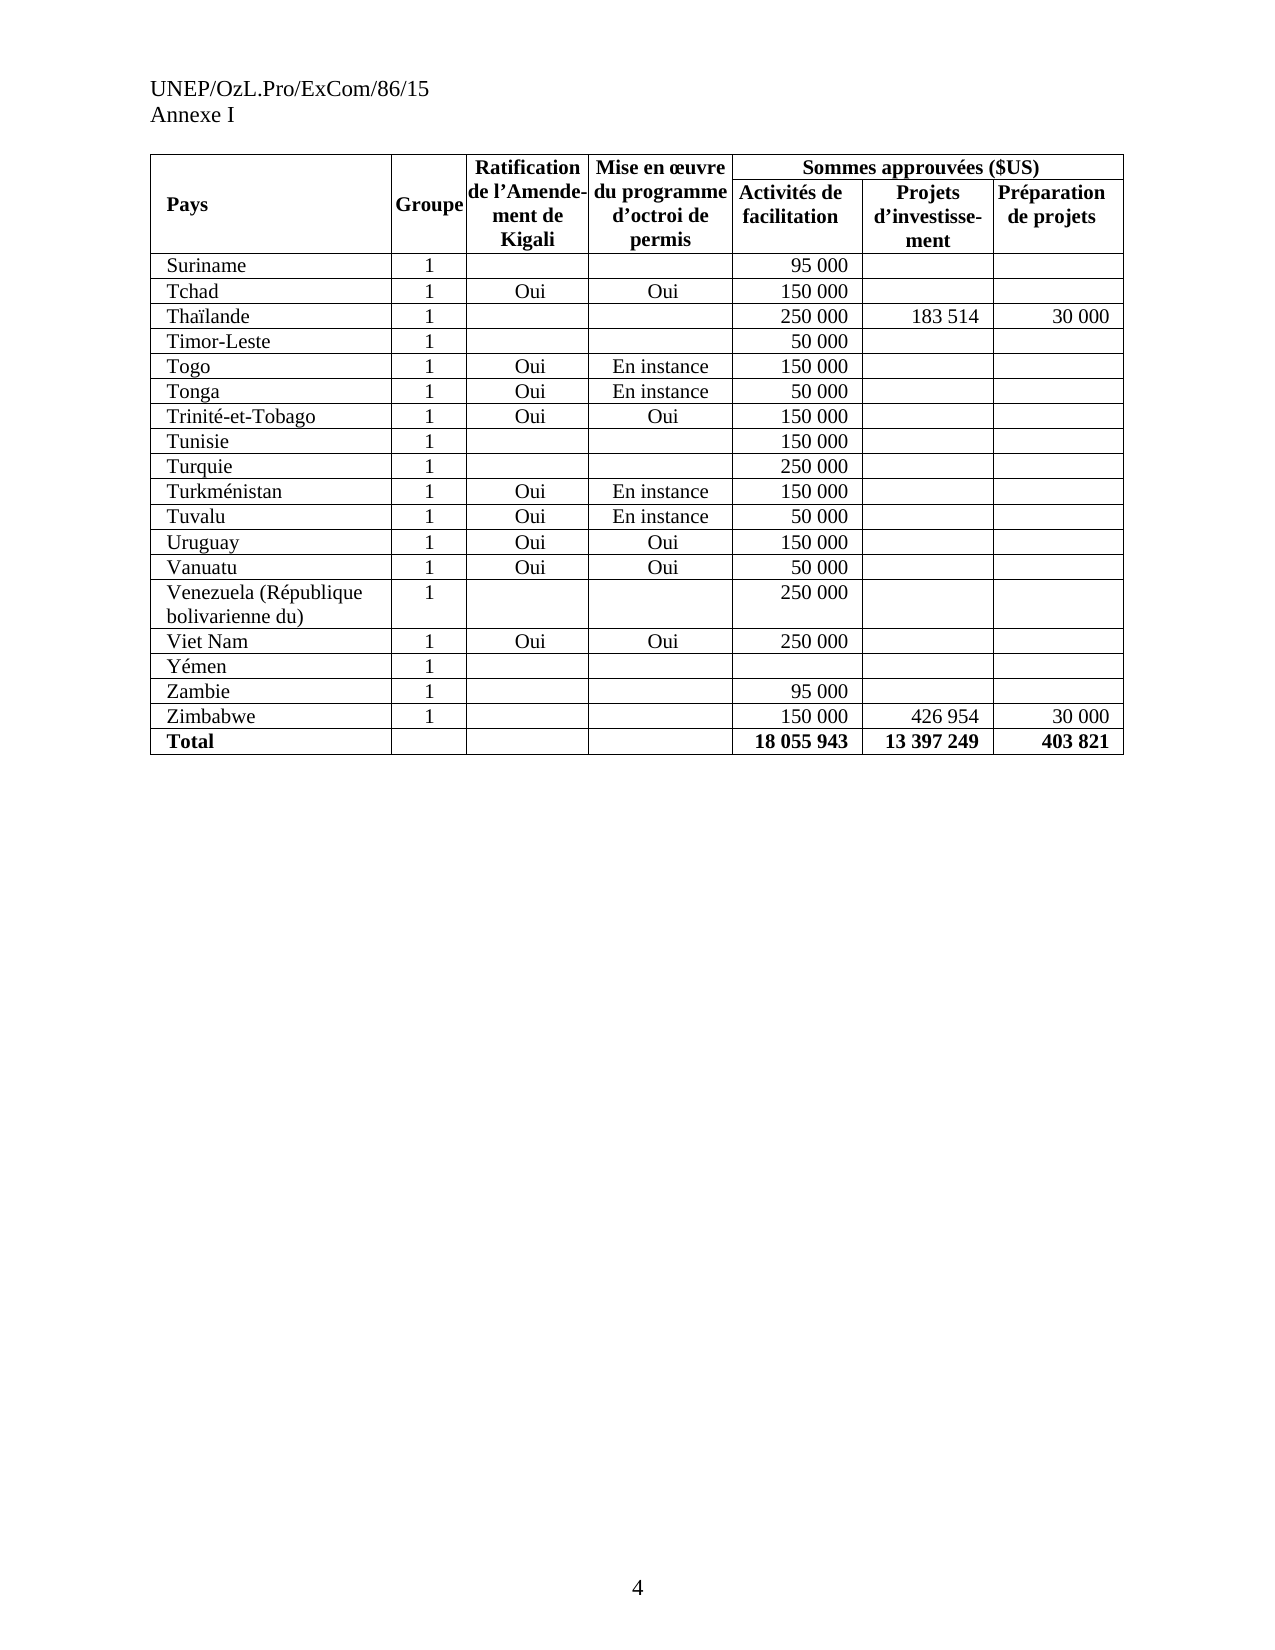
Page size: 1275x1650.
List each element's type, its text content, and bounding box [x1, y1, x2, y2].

table_cell [863, 629, 993, 653]
table_cell 1 [392, 379, 466, 403]
table_cell Tuvalu [151, 505, 391, 528]
table_cell [994, 679, 1123, 703]
table_cell [589, 329, 732, 353]
table_cell [863, 654, 993, 678]
table_cell [994, 629, 1123, 653]
table_cell 13 397 249 [863, 729, 993, 753]
table_cell Total [151, 729, 391, 753]
table_cell Yémen [151, 654, 391, 678]
table_header Mise en œuvre du programme d’octroi de permis [589, 155, 732, 252]
table_cell 1 [392, 704, 466, 728]
table_cell 150 000 [733, 354, 862, 378]
table_cell Oui [589, 530, 732, 554]
table_cell Trinité-et-Tobago [151, 404, 391, 428]
table_cell [589, 580, 732, 628]
table_cell 95 000 [733, 679, 862, 703]
table_cell 183 514 [863, 304, 993, 328]
table_cell [863, 530, 993, 554]
table_cell [863, 679, 993, 703]
table_cell 250 000 [733, 629, 862, 653]
table_cell [467, 729, 588, 753]
table_header Ratification de l’Amende-ment de Kigali [467, 155, 588, 252]
table_cell [733, 654, 862, 678]
table_cell 150 000 [733, 530, 862, 554]
table_cell Oui [467, 555, 588, 579]
table_cell Togo [151, 354, 391, 378]
table_cell 1 [392, 580, 466, 628]
table_cell [994, 429, 1123, 453]
table_header Groupe [392, 155, 466, 252]
table_cell [467, 429, 588, 453]
table_cell [589, 704, 732, 728]
table_cell Timor-Leste [151, 329, 391, 353]
table_cell 50 000 [733, 505, 862, 528]
table_cell 1 [392, 479, 466, 503]
table_cell 50 000 [733, 555, 862, 579]
table_cell [589, 654, 732, 678]
table_cell [994, 379, 1123, 403]
table_cell [589, 679, 732, 703]
table_cell [863, 580, 993, 628]
table_cell Turquie [151, 454, 391, 478]
table_cell Oui [467, 354, 588, 378]
table_cell 30 000 [994, 304, 1123, 328]
table_cell 1 [392, 454, 466, 478]
table_cell [467, 654, 588, 678]
table_cell [467, 329, 588, 353]
table_cell Oui [467, 530, 588, 554]
table_cell 1 [392, 679, 466, 703]
table_cell Oui [467, 629, 588, 653]
table_cell Zimbabwe [151, 704, 391, 728]
table_cell Oui [589, 629, 732, 653]
table_cell [863, 254, 993, 277]
table_cell [467, 304, 588, 328]
table_cell 1 [392, 404, 466, 428]
table_cell 18 055 943 [733, 729, 862, 753]
table_cell [994, 329, 1123, 353]
table_cell 1 [392, 505, 466, 528]
table_cell 50 000 [733, 379, 862, 403]
table_cell Vanuatu [151, 555, 391, 579]
table_cell [863, 454, 993, 478]
table_cell 1 [392, 254, 466, 277]
table_cell 250 000 [733, 304, 862, 328]
table_cell 150 000 [733, 704, 862, 728]
table_cell 1 [392, 279, 466, 303]
table_cell En instance [589, 354, 732, 378]
table_cell Oui [467, 379, 588, 403]
table_cell 150 000 [733, 404, 862, 428]
table_cell Viet Nam [151, 629, 391, 653]
table_cell Activités de facilitation [733, 180, 862, 252]
table_cell [863, 429, 993, 453]
table_header Sommes approuvées ($US) [733, 155, 1123, 179]
table_cell 1 [392, 304, 466, 328]
table_cell [994, 530, 1123, 554]
table_cell 250 000 [733, 454, 862, 478]
table_cell Oui [467, 479, 588, 503]
table_cell Oui [589, 279, 732, 303]
table_cell Oui [467, 404, 588, 428]
table_cell 150 000 [733, 429, 862, 453]
table_cell [994, 354, 1123, 378]
table_cell Projets d’investisse-ment [863, 180, 993, 252]
table_cell Thaïlande [151, 304, 391, 328]
table_cell 150 000 [733, 279, 862, 303]
table_cell [467, 580, 588, 628]
table_cell 30 000 [994, 704, 1123, 728]
table_cell [994, 254, 1123, 277]
table_cell Suriname [151, 254, 391, 277]
table_cell 1 [392, 530, 466, 554]
table_cell [994, 654, 1123, 678]
table_cell [467, 254, 588, 277]
table_cell 1 [392, 629, 466, 653]
table_cell [392, 729, 466, 753]
table_cell [589, 254, 732, 277]
table_cell Préparation de projets [994, 180, 1123, 252]
table_cell [994, 580, 1123, 628]
table_cell [863, 379, 993, 403]
table_cell Oui [467, 505, 588, 528]
table_cell [863, 354, 993, 378]
table_cell 150 000 [733, 479, 862, 503]
table_cell [863, 505, 993, 528]
table_cell En instance [589, 479, 732, 503]
table_cell [994, 454, 1123, 478]
table_cell [863, 404, 993, 428]
table_cell Turkménistan [151, 479, 391, 503]
table_cell 1 [392, 354, 466, 378]
table_cell [589, 729, 732, 753]
table_cell [994, 505, 1123, 528]
table_header Pays [151, 155, 391, 252]
table_cell En instance [589, 505, 732, 528]
table_cell Tchad [151, 279, 391, 303]
table_cell [589, 304, 732, 328]
table_cell 426 954 [863, 704, 993, 728]
table_cell [994, 404, 1123, 428]
table_cell 403 821 [994, 729, 1123, 753]
table_cell 1 [392, 555, 466, 579]
table_cell [863, 329, 993, 353]
table_cell 50 000 [733, 329, 862, 353]
table_cell [863, 555, 993, 579]
table_cell Tonga [151, 379, 391, 403]
table_cell [467, 704, 588, 728]
table_cell 1 [392, 654, 466, 678]
table_cell Uruguay [151, 530, 391, 554]
table_cell Zambie [151, 679, 391, 703]
table_cell Oui [467, 279, 588, 303]
table_cell [863, 279, 993, 303]
table_cell Oui [589, 555, 732, 579]
table_cell Oui [589, 404, 732, 428]
table_cell 250 000 [733, 580, 862, 628]
table_cell [994, 479, 1123, 503]
table_cell [589, 429, 732, 453]
table_cell 95 000 [733, 254, 862, 277]
table_cell Tunisie [151, 429, 391, 453]
table_cell 1 [392, 429, 466, 453]
table_cell 1 [392, 329, 466, 353]
table_cell [589, 454, 732, 478]
table_cell [994, 279, 1123, 303]
table_cell [467, 679, 588, 703]
table_cell [863, 479, 993, 503]
table_cell Venezuela (République bolivarienne du) [151, 580, 391, 628]
table_cell [994, 555, 1123, 579]
table_cell En instance [589, 379, 732, 403]
table_cell [467, 454, 588, 478]
